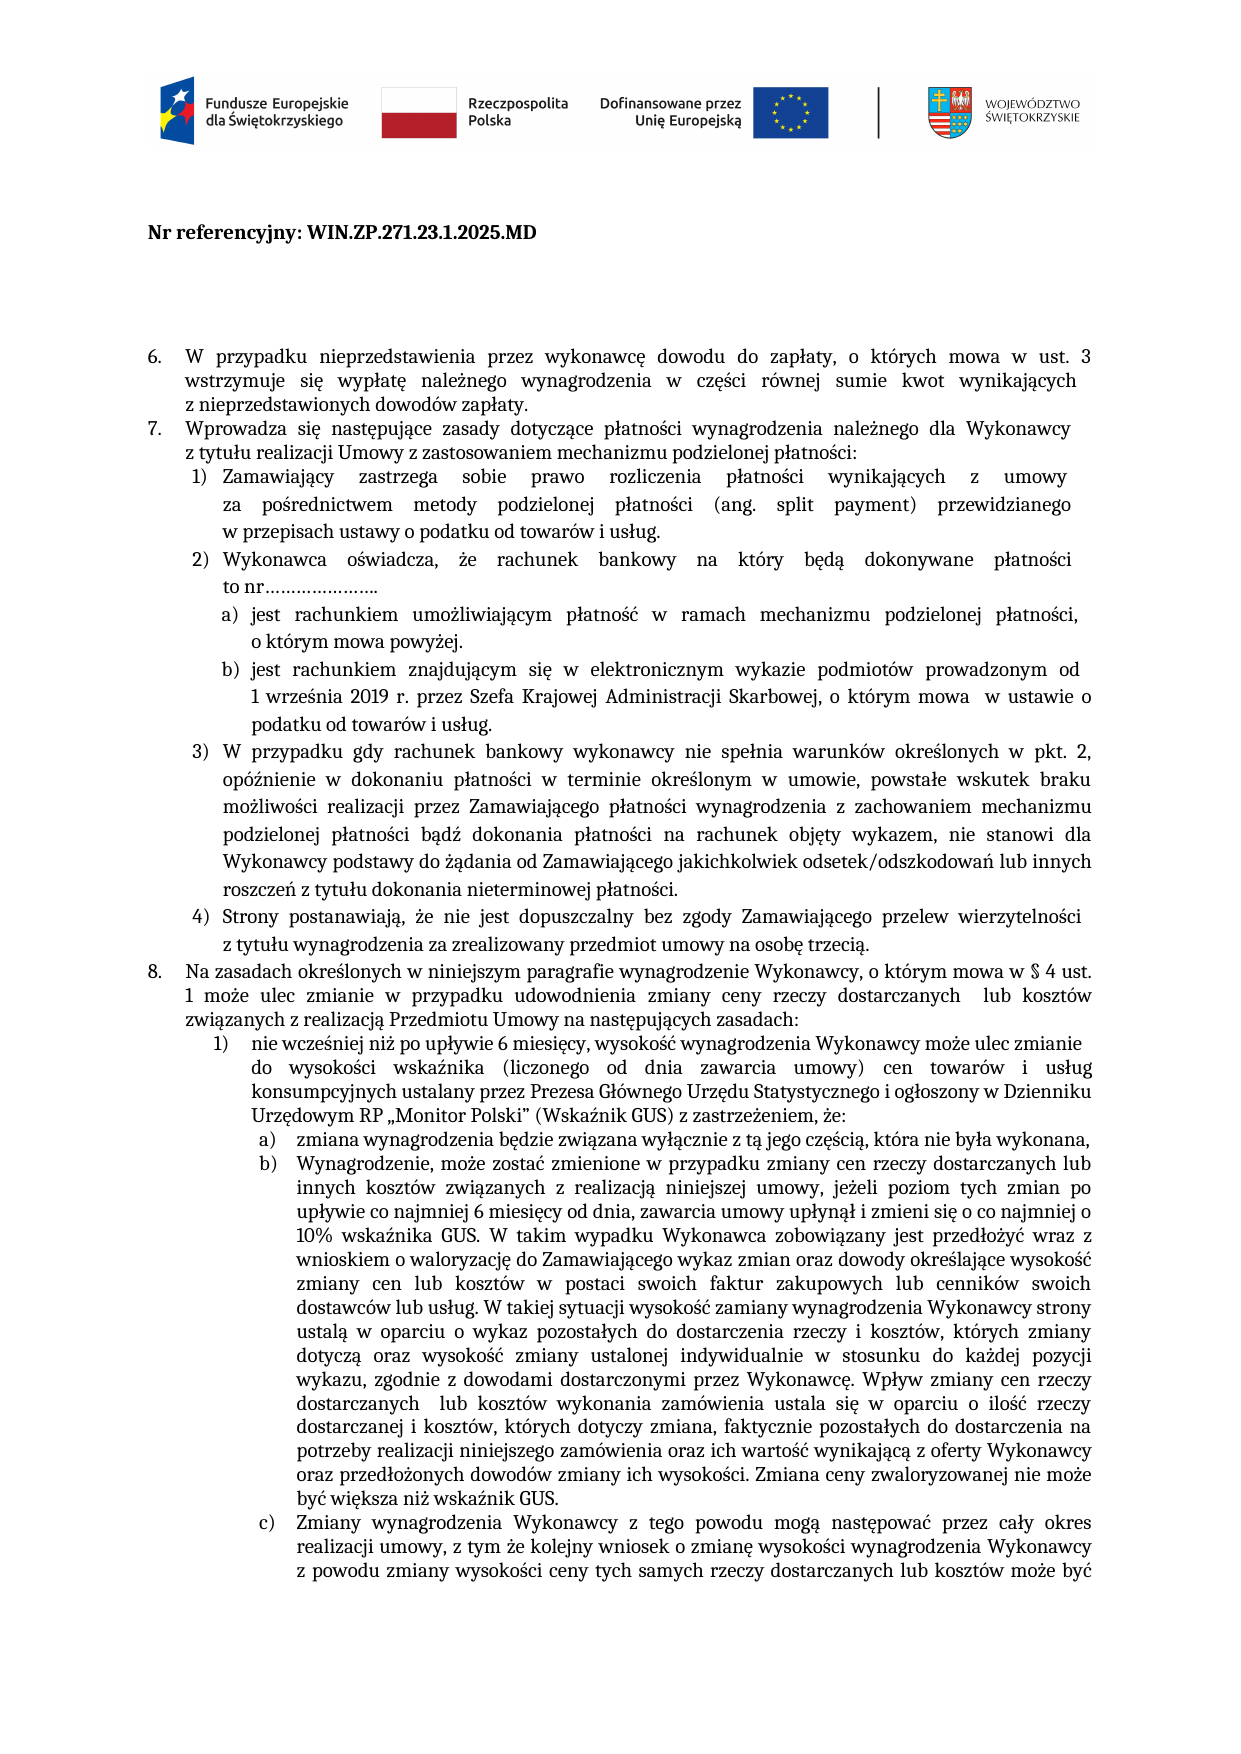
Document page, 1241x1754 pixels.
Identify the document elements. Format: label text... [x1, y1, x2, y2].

list W przypadku gdy rachunek bankowy wykonawcy nie spełnia warunków określonych w pkt. 2, opóźnienie w dokonaniu płatności w terminie określonym w umowie, powstałe wskutek braku możliwości realizacji przez Zamawiającego płatności wynagrodzenia z zachowaniem mechanizmu podzielonej płatności bądź dokonania płatności na rachunek objęty wykazem, nie stanowi dla Wykonawcy podstawy do żądania od Zamawiającego jakichkolwiek odsetek/odszkodowań lub innych roszczeń z tytułu dokonania nieterminowej płatności. [192, 740, 1093, 901]
list jest rachunkiem umożliwiającym płatność w ramach mechanizmu podzielonej płatności, o którym mowa powyżej. [221, 602, 1093, 654]
list Na zasadach określonych w niniejszym paragrafie wynagrodzenie Wykonawcy, o którym mowa w § 4 ust. 1 może ulec zmianie w przypadku udowodnienia zmiany ceny rzeczy dostarczanych lub kosztów związanych z realizacją Przedmiotu Umowy na następujących zasadach: [148, 960, 1093, 1032]
list Wykonawca oświadcza, że rachunek bankowy na który będą dokonywane płatności to nr…………………. [192, 547, 1093, 599]
picture [147, 73, 1093, 148]
list W przypadku nieprzedstawienia przez wykonawcę dowodu do zapłaty, o których mowa w ust. 3 wstrzymuje się wypłatę należnego wynagrodzenia w części równej sumie kwot wynikających z nieprzedstawionych dowodów zapłaty. [148, 345, 1093, 417]
list Wprowadza się następujące zasady dotyczące płatności wynagrodzenia należnego dla Wykonawcy z tytułu realizacji Umowy z zastosowaniem mechanizmu podzielonej płatności: [148, 417, 1093, 465]
list Zamawiający zastrzega sobie prawo rozliczenia płatności wynikających z umowy za pośrednictwem metody podzielonej płatności (ang. split payment) przewidzianego w przepisach ustawy o podatku od towarów i usług. [192, 465, 1093, 544]
list zmiana wynagrodzenia będzie związana wyłącznie z tą jego częścią, która nie była wykonana, [259, 1128, 1093, 1152]
list Strony postanawiają, że nie jest dopuszczalny bez zgody Zamawiającego przelew wierzytelności z tytułu wynagrodzenia za zrealizowany przedmiot umowy na osobę trzecią. [192, 905, 1093, 956]
list jest rachunkiem znajdującym się w elektronicznym wykazie podmiotów prowadzonym od 1 września 2019 r. przez Szefa Krajowej Administracji Skarbowej, o którym mowa w ustawie o podatku od towarów i usług. [221, 657, 1093, 736]
list Wynagrodzenie, może zostać zmienione w przypadku zmiany cen rzeczy dostarczanych lub innych kosztów związanych z realizacją niniejszej umowy, jeżeli poziom tych zmian po upływie co najmniej 6 miesięcy od dnia, zawarcia umowy upłynął i zmieni się o co najmniej o 10% wskaźnika GUS. W takim wypadku Wykonawca zobowiązany jest przedłożyć wraz z wnioskiem o waloryzację do Zamawiającego wykaz zmian oraz dowody określające wysokość zmiany cen lub kosztów w postaci swoich faktur zakupowych lub cenników swoich dostawców lub usług. W takiej sytuacji wysokość zamiany wynagrodzenia Wykonawcy strony ustalą w oparciu o wykaz pozostałych do dostarczenia rzeczy i kosztów, których zmiany dotyczą oraz wysokość zmiany ustalonej indywidualnie w stosunku do każdej pozycji wykazu, zgodnie z dowodami dostarczonymi przez Wykonawcę. Wpływ zmiany cen rzeczy dostarczanych lub kosztów wykonania zamówienia ustala się w oparciu o ilość rzeczy dostarczanej i kosztów, których dotyczy zmiana, faktycznie pozostałych do dostarczenia na potrzeby realizacji niniejszego zamówienia oraz ich wartość wynikającą z oferty Wykonawcy oraz przedłożonych dowodów zmiany ich wysokości. Zmiana ceny zwaloryzowanej nie może być większa niż wskaźnik GUS. [259, 1152, 1093, 1511]
list nie wcześniej niż po upływie 6 miesięcy, wysokość wynagrodzenia Wykonawcy może ulec zmianie do wysokości wskaźnika (liczonego od dnia zawarcia umowy) cen towarów i usług konsumpcyjnych ustalany przez Prezesa Głównego Urzędu Statystycznego i ogłoszony w Dzienniku Urzędowym RP „Monitor Polski” (Wskaźnik GUS) z zastrzeżeniem, że: [213, 1032, 1093, 1128]
